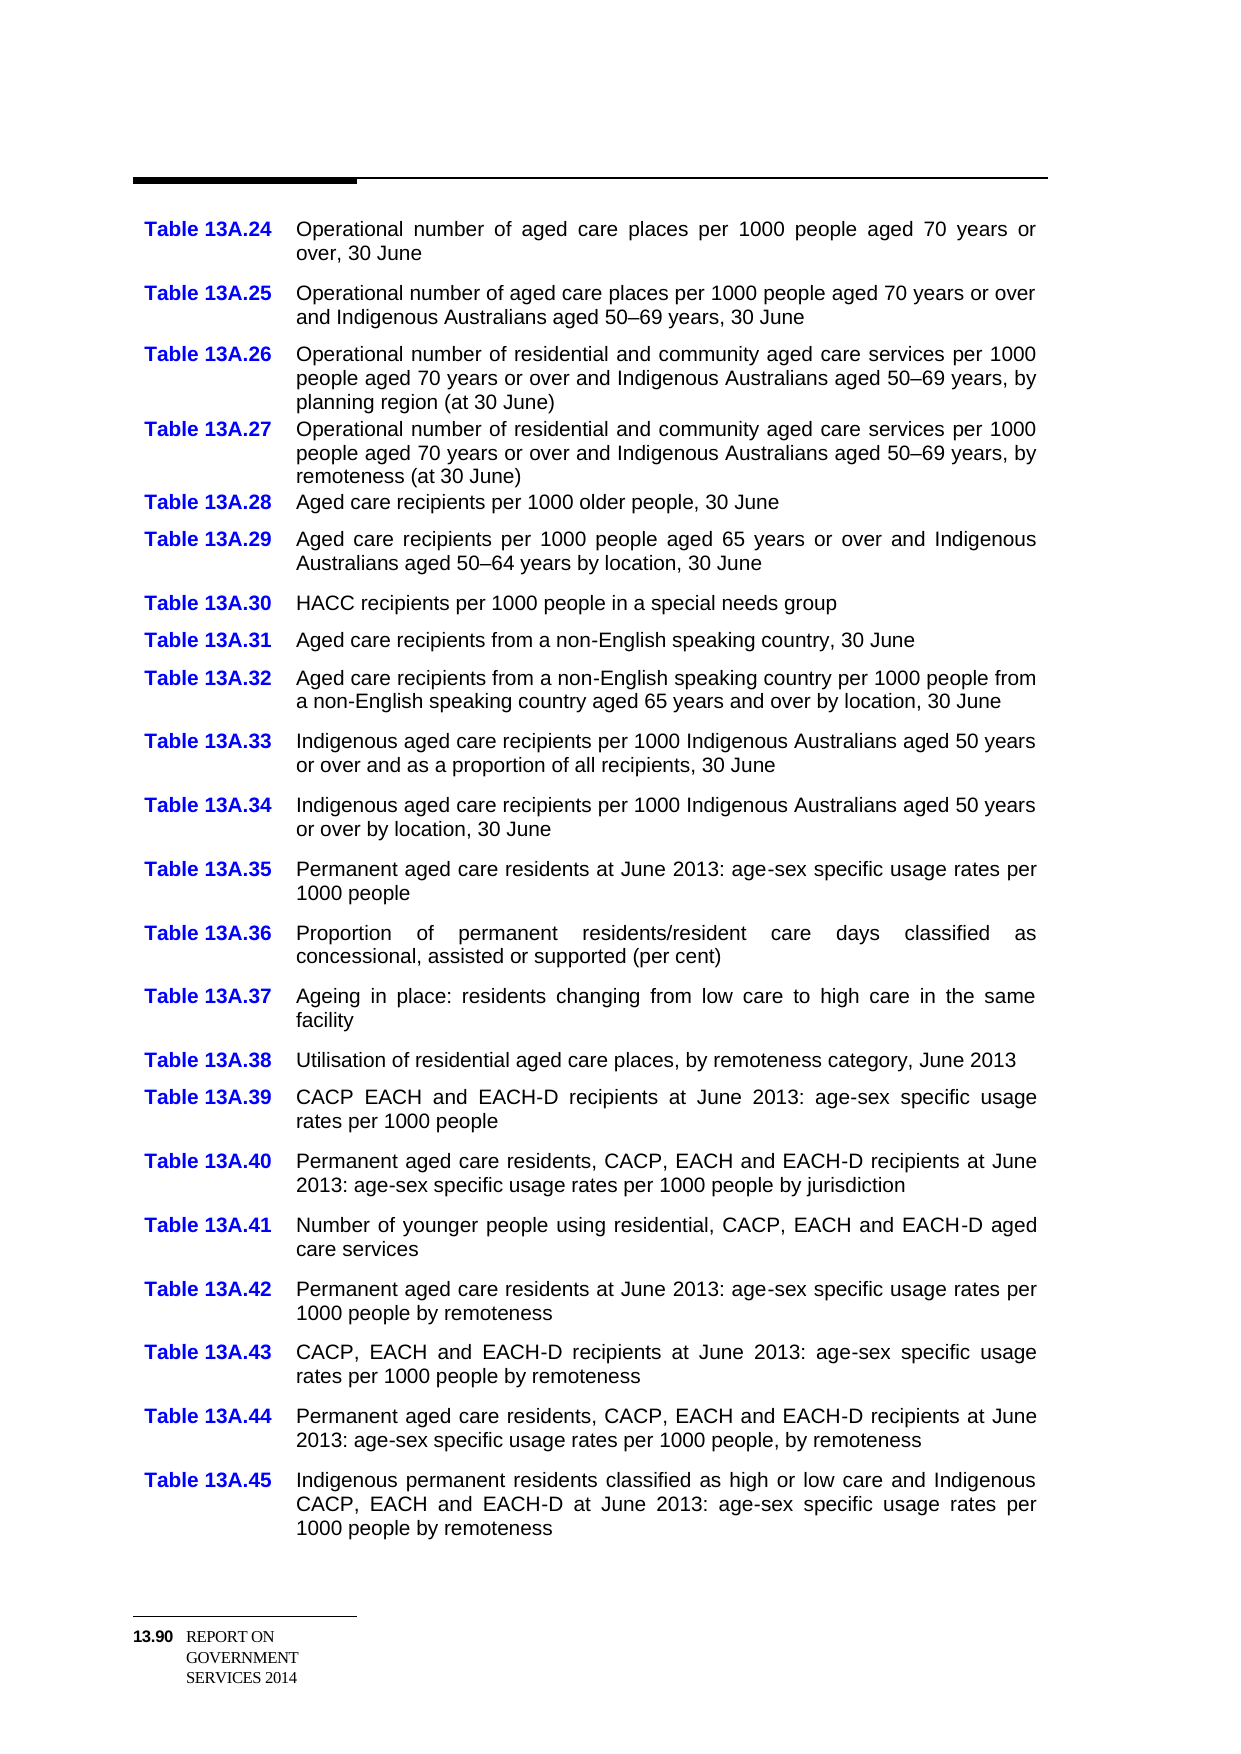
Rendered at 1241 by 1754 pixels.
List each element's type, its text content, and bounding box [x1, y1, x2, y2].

table_cell Aged care recipients from a non-English speaking country per 1000 people from a non-English speaking country aged 65 years and over by location, 30 June [285, 665, 1048, 729]
table_cell Table 13A.31 [133, 628, 284, 665]
table_cell HACC recipients per 1000 people in a special needs group [285, 591, 1048, 628]
table_cell Table 13A.41 [133, 1213, 284, 1276]
table_cell Table 13A.39 [133, 1085, 284, 1149]
table_cell Table 13A.25 [133, 281, 284, 342]
table_cell Table 13A.40 [133, 1149, 284, 1213]
table_cell Table 13A.26 [133, 342, 284, 416]
table_cell CACP EACH and EACH-D recipients at June 2013: age-sex specific usage rates per 1000 people [285, 1085, 1048, 1149]
table_cell Table 13A.29 [133, 527, 284, 591]
table_cell Permanent aged care residents at June 2013: age-sex specific usage rates per 1000 people [285, 857, 1048, 920]
table_cell Table 13A.44 [133, 1404, 284, 1468]
table_cell Table 13A.37 [133, 984, 284, 1048]
table_cell Table 13A.33 [133, 729, 284, 793]
table_cell Table 13A.38 [133, 1048, 284, 1085]
table_cell Table 13A.28 [133, 490, 284, 527]
table_cell Operational number of aged care places per 1000 people aged 70 years or over and Indigenous Australians aged 50–69 years, 30 June [285, 281, 1048, 342]
table_cell Table 13A.24 [133, 217, 284, 281]
table_cell Table 13A.27 [133, 416, 284, 490]
table_cell Number of younger people using residential, CACP, EACH and EACH-D aged care services [285, 1213, 1048, 1276]
table_cell Table 13A.32 [133, 665, 284, 729]
table_cell Table 13A.35 [133, 857, 284, 920]
table_cell Indigenous aged care recipients per 1000 Indigenous Australians aged 50 years or over and as a proportion of all recipients, 30 June [285, 729, 1048, 793]
table_cell Table 13A.30 [133, 591, 284, 628]
table_cell Table 13A.45 [133, 1468, 284, 1552]
table_cell Operational number of residential and community aged care services per 1000 people aged 70 years or over and Indigenous Australians aged 50–69 years, by remoteness (at 30 June) [285, 416, 1048, 490]
table_cell Operational number of aged care places per 1000 people aged 70 years or over, 30 June [285, 217, 1048, 281]
table_cell CACP, EACH and EACH-D recipients at June 2013: age-sex specific usage rates per 1000 people by remoteness [285, 1340, 1048, 1404]
table_cell Indigenous permanent residents classified as high or low care and Indigenous CACP, EACH and EACH-D at June 2013: age-sex specific usage rates per 1000 people by remoteness [285, 1468, 1048, 1552]
table_cell Table 13A.36 [133, 920, 284, 984]
table_cell Permanent aged care residents, CACP, EACH and EACH-D recipients at June 2013: age-sex specific usage rates per 1000 people by jurisdiction [285, 1149, 1048, 1213]
table_cell Permanent aged care residents at June 2013: age-sex specific usage rates per 1000 people by remoteness [285, 1276, 1048, 1340]
table_cell Table 13A.43 [133, 1340, 284, 1404]
table_cell Aged care recipients per 1000 older people, 30 June [285, 490, 1048, 527]
table_cell Aged care recipients from a non-English speaking country, 30 June [285, 628, 1048, 665]
table_cell Table 13A.42 [133, 1276, 284, 1340]
table_cell Indigenous aged care recipients per 1000 Indigenous Australians aged 50 years or over by location, 30 June [285, 793, 1048, 857]
table_cell Proportion of permanent residents/resident care days classified as concessional, assisted or supported (per cent) [285, 920, 1048, 984]
table_cell Ageing in place: residents changing from low care to high care in the same facility [285, 984, 1048, 1048]
table_cell Operational number of residential and community aged care services per 1000 people aged 70 years or over and Indigenous Australians aged 50–69 years, by planning region (at 30 June) [285, 342, 1048, 416]
table_cell Utilisation of residential aged care places, by remoteness category, June 2013 [285, 1048, 1048, 1085]
table_cell Table 13A.34 [133, 793, 284, 857]
table_cell Aged care recipients per 1000 people aged 65 years or over and Indigenous Australians aged 50–64 years by location, 30 June [285, 527, 1048, 591]
table_cell Permanent aged care residents, CACP, EACH and EACH-D recipients at June 2013: age-sex specific usage rates per 1000 people, by remoteness [285, 1404, 1048, 1468]
